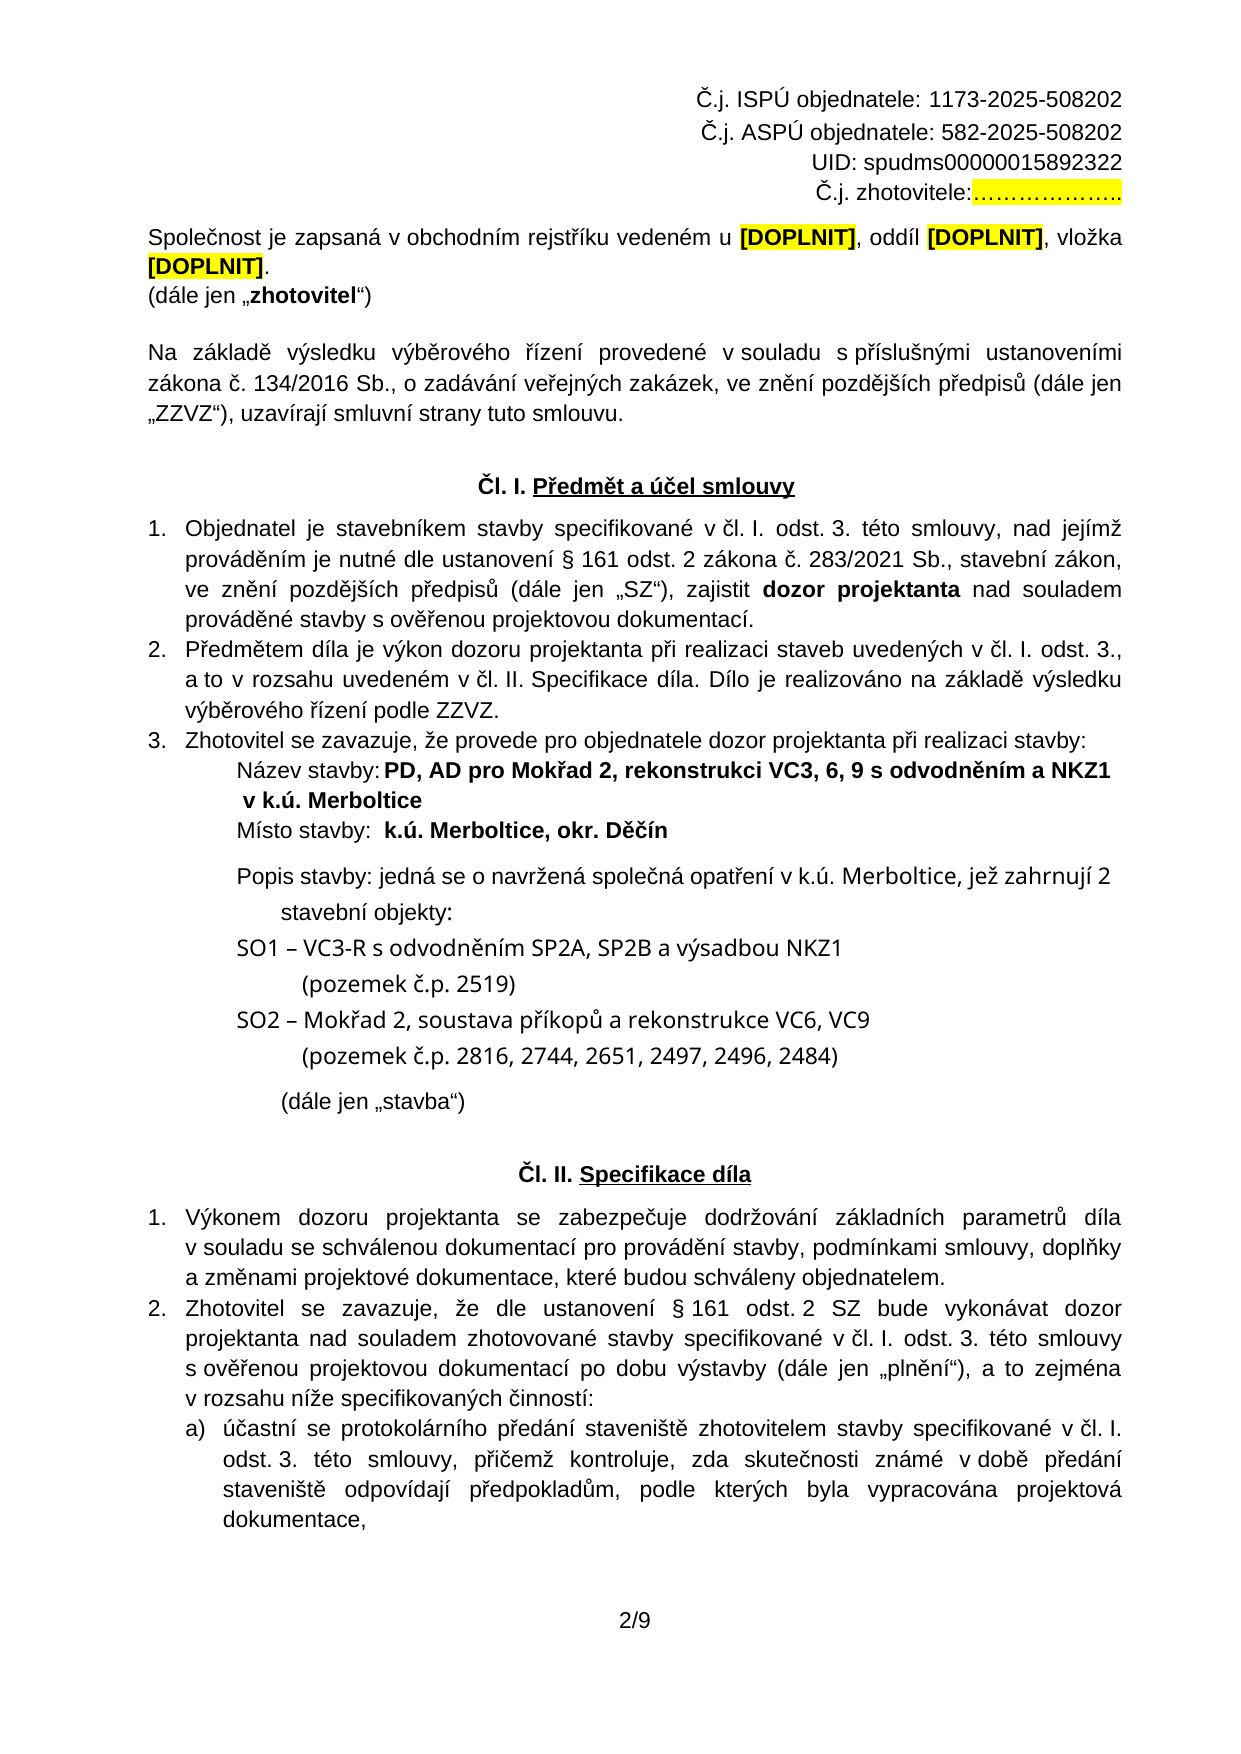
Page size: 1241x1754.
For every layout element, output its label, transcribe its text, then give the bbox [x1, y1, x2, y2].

text SO2 – Mokřad 2, soustava příkopů a rekonstrukce VC6, VC9 [236, 1004, 1122, 1035]
text (pozemek č.p. 2519) [236, 968, 1122, 999]
text Společnost je zapsaná v obchodním rejstříku vedeném u [DOPLNIT], oddíl [DOPLNIT], vložka [DOPLNIT]. [148, 222, 1122, 280]
text Popis stavby: jedná se o navržená společná opatření v k.ú. Merboltice, jež zahrnují 2 stavební objekty: [236, 860, 1122, 927]
list účastní se protokolárního předání staveniště zhotovitelem stavby specifikované v čl. I. odst. 3. této smlouvy, přičemž kontroluje, zda skutečnosti známé v době předání staveniště odpovídají předpokladům, podle kterých byla vypracována projektová dokumentace, [185, 1415, 1122, 1532]
list Předmětem díla je výkon dozoru projektanta při realizaci staveb uvedených v čl. I. odst. 3., a to v rozsahu uvedeném v čl. II. Specifikace díla. Dílo je realizováno na základě výsledku výběrového řízení podle ZZVZ. [148, 636, 1122, 723]
list Objednatel je stavebníkem stavby specifikované v čl. I. odst. 3. této smlouvy, nad jejímž prováděním je nutné dle ustanovení § 161 odst. 2 zákona č. 283/2021 Sb., stavební zákon, ve znění pozdějších předpisů (dále jen „SZ“), zajistit dozor projektanta nad souladem prováděné stavby s ověřenou projektovou dokumentací. [148, 515, 1122, 632]
text (pozemek č.p. 2816, 2744, 2651, 2497, 2496, 2484) [236, 1040, 1122, 1071]
text Specifikace díla [148, 1161, 1122, 1187]
list Zhotovitel se zavazuje, že provede pro objednatele dozor projektanta při realizaci stavby: [148, 727, 1122, 753]
list Výkonem dozoru projektanta se zabezpečuje dodržování základních parametrů díla v souladu se schválenou dokumentací pro provádění stavby, podmínkami smlouvy, doplňky a změnami projektové dokumentace, které budou schváleny objednatelem. [148, 1204, 1122, 1291]
text v k.ú. Merboltice [236, 787, 1122, 813]
text SO1 – VC3-R s odvodněním SP2A, SP2B a výsadbou NKZ1 [236, 932, 1122, 963]
text (dále jen „zhotovitel“) [148, 280, 1122, 309]
text (dále jen „stavba“) [281, 1088, 1122, 1114]
list Zhotovitel se zavazuje, že dle ustanovení § 161 odst. 2 SZ bude vykonávat dozor projektanta nad souladem zhotovované stavby specifikované v čl. I. odst. 3. této smlouvy s ověřenou projektovou dokumentací po dobu výstavby (dále jen „plnění“), a to zejména v rozsahu níže specifikovaných činností: [148, 1294, 1122, 1411]
text Na základě výsledku výběrového řízení provedené v souladu s příslušnými ustanoveními zákona č. 134/2016 Sb., o zadávání veřejných zakázek, ve znění pozdějších předpisů (dále jen „ZZVZ“), uzavírají smluvní strany tuto smlouvu. [148, 339, 1122, 426]
text Předmět a účel smlouvy [148, 473, 1122, 499]
text Název stavby: PD, AD pro Mokřad 2, rekonstrukci VC3, 6, 9 s odvodněním a NKZ1 [185, 757, 1122, 783]
text Místo stavby: k.ú. Merboltice, okr. Děčín [236, 817, 1122, 844]
